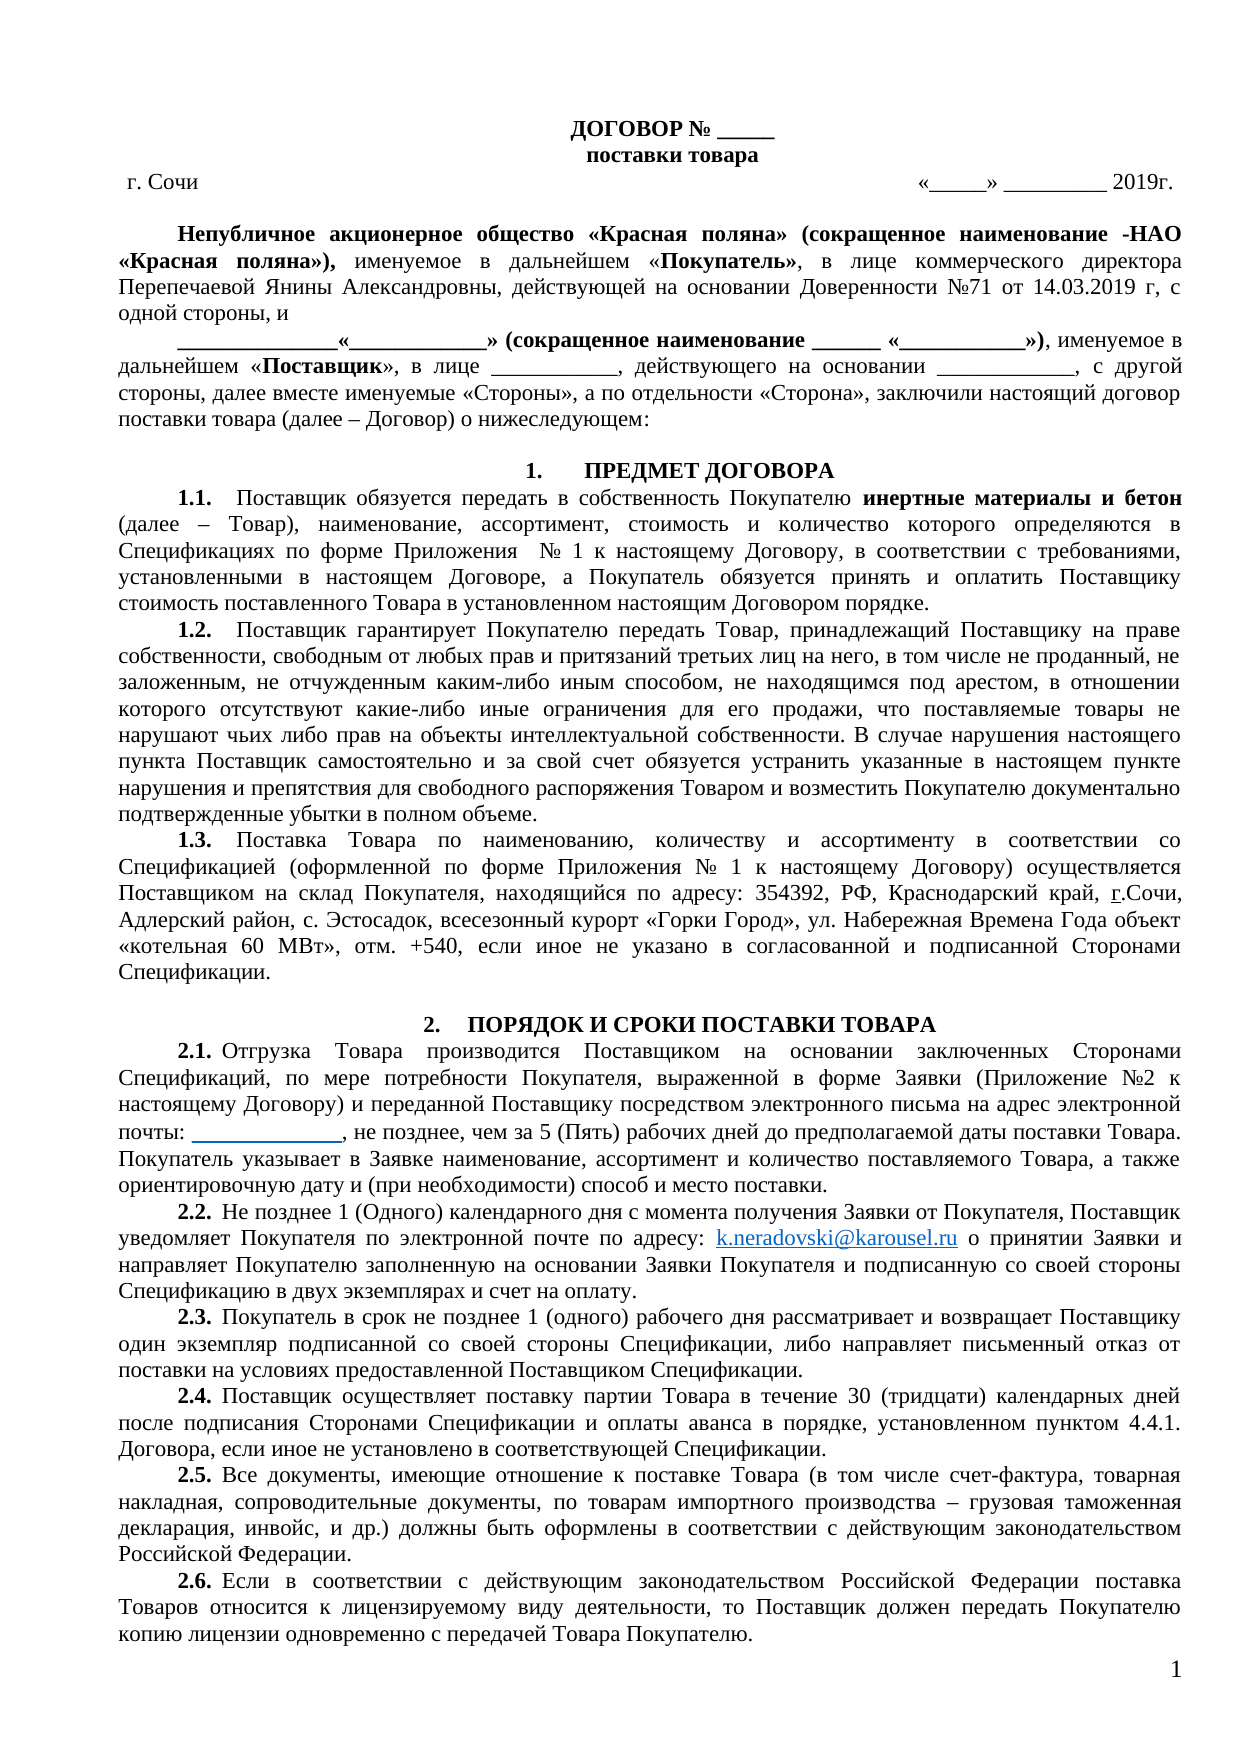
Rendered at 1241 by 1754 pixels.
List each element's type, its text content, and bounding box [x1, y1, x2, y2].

list ПОРЯДОК И СРОКИ ПОСТАВКИ ТОВАРА [118, 1011, 1182, 1037]
list Отгрузка Товара производится Поставщиком на основании заключенных Сторонами Спецификаций, по мере потребности Покупателя, выраженной в форме Заявки (Приложение №2 к настоящему Договору) и переданной Поставщику посредством электронного письма на адрес электронной почты: ____________, не позднее, чем за 5 (Пять) рабочих дней до предполагаемой даты поставки Товара. Покупатель указывает в Заявке наименование, ассортимент и количество поставляемого Товара, а также ориентировочную дату и (при необходимости) способ и место поставки. [118, 1037, 1182, 1198]
text ДОГОВОР № _____ [118, 115, 1182, 141]
list Поставка Товара по наименованию, количеству и ассортименту в соответствии со Спецификацией (оформленной по форме Приложения № 1 к настоящему Договору) осуществляется Поставщиком на склад Покупателя, находящийся по адресу: 354392, РФ, Краснодарский край, г.Сочи, Адлерский район, с. Эстосадок, всесезонный курорт «Горки Город», ул. Набережная Времена Года объект «котельная 60 МВт», отм. +540, если иное не указано в согласованной и подписанной Сторонами Спецификации. [118, 827, 1182, 985]
list Поставщик осуществляет поставку партии Товара в течение 30 (тридцати) календарных дней после подписания Сторонами Спецификации и оплаты аванса в порядке, установленном пунктом 4.4.1. Договора, если иное не установлено в соответствующей Спецификации. [118, 1382, 1182, 1461]
list Поставщик гарантирует Покупателю передать Товар, принадлежащий Поставщику на праве собственности, свободным от любых прав и притязаний третьих лиц на него, в том числе не проданный, не заложенным, не отчужденным каким-либо иным способом, не находящимся под арестом, в отношении которого отсутствуют какие-либо иные ограничения для его продажи, что поставляемые товары не нарушают чьих либо прав на объекты интеллектуальной собственности. В случае нарушения настоящего пункта Поставщик самостоятельно и за свой счет обязуется устранить указанные в настоящем пункте нарушения и препятствия для свободного распоряжения Товаром и возместить Покупателю документально подтвержденные убытки в полном объеме. [118, 616, 1182, 827]
list Поставщик обязуется передать в собственность Покупателю инертные материалы и бетон (далее – Товар), наименование, ассортимент, стоимость и количество которого определяются в Спецификациях по форме Приложения № 1 к настоящему Договору, в соответствии с требованиями, установленными в настоящем Договоре, а Покупатель обязуется принять и оплатить Поставщику стоимость поставленного Товара в установленном настоящим Договором порядке. [118, 484, 1182, 616]
list ПРЕДМЕТ ДОГОВОРА [118, 458, 1182, 484]
list Не позднее 1 (Одного) календарного дня с момента получения Заявки от Покупателя, Поставщик уведомляет Покупателя по электронной почте по адресу: k.neradovski@karousel.ru о принятии Заявки и направляет Покупателю заполненную на основании Заявки Покупателя и подписанную со своей стороны Спецификацию в двух экземплярах и счет на оплату. [118, 1198, 1182, 1303]
list Все документы, имеющие отношение к поставке Товара (в том числе счет-фактура, товарная накладная, сопроводительные документы, по товарам импортного производства – грузовая таможенная декларация, инвойс, и др.) должны быть оформлены в соответствии с действующим законодательством Российской Федерации. [118, 1461, 1182, 1567]
text поставки товара [118, 141, 1182, 168]
text г. Сочи «_____» _________ 2019г. [118, 168, 1182, 194]
text ______________«____________» (сокращенное наименование ______ «___________»), именуемое в дальнейшем «Поставщик», в лице ___________, действующего на основании ____________, с другой стороны, далее вместе именуемые «Стороны», а по отдельности «Сторона», заключили настоящий договор поставки товара (далее – Договор) о нижеследующем: [118, 326, 1182, 431]
list Покупатель в срок не позднее 1 (одного) рабочего дня рассматривает и возвращает Поставщику один экземпляр подписанной со своей стороны Спецификации, либо направляет письменный отказ от поставки на условиях предоставленной Поставщиком Спецификации. [118, 1303, 1182, 1382]
text Непубличное акционерное общество «Красная поляна» (сокращенное наименование -НАО «Красная поляна»), именуемое в дальнейшем «Покупатель», в лице коммерческого директора Перепечаевой Янины Александровны, действующей на основании Доверенности №71 от 14.03.2019 г, с одной стороны, и [118, 220, 1182, 326]
list Если в соответствии с действующим законодательством Российской Федерации поставка Товаров относится к лицензируемому виду деятельности, то Поставщик должен передать Покупателю копию лицензии одновременно с передачей Товара Покупателю. [118, 1567, 1182, 1646]
